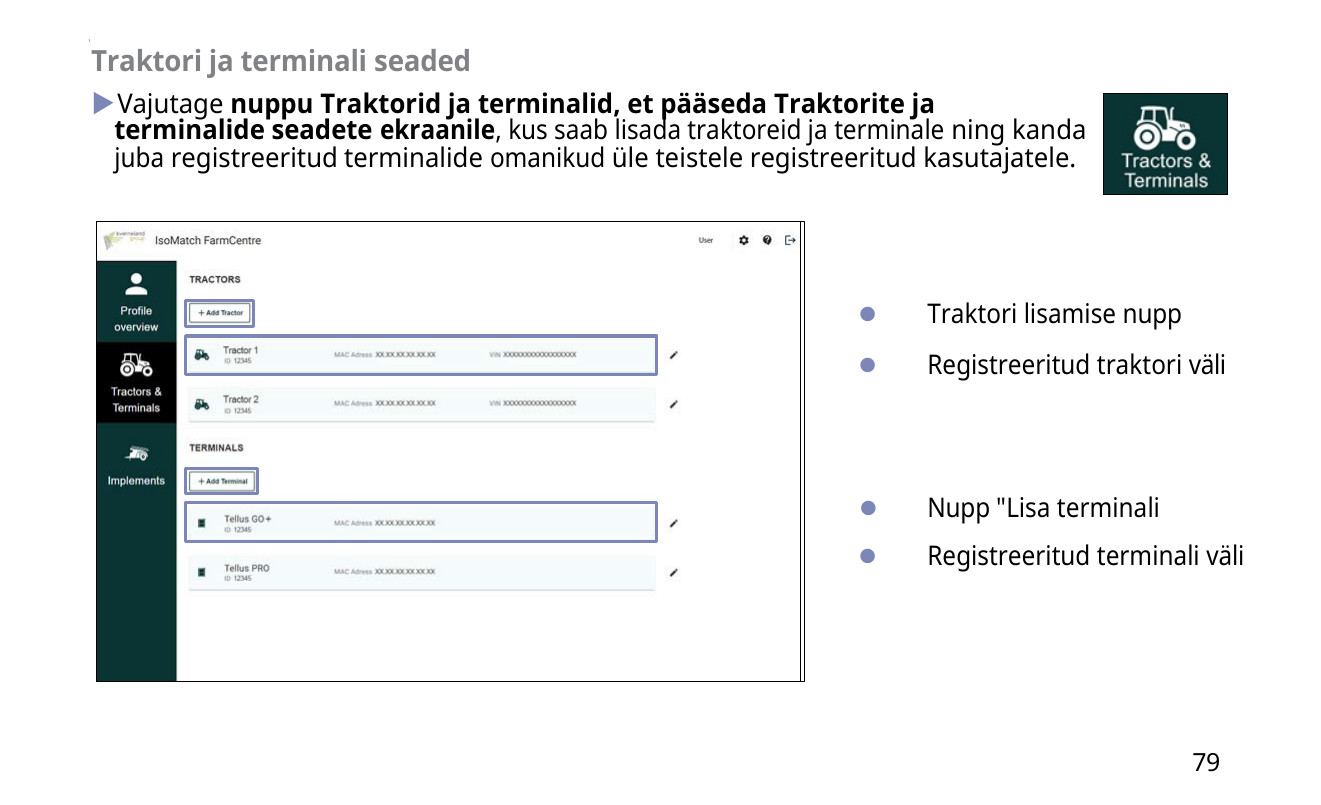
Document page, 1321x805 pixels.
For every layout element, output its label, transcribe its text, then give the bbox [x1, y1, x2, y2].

list Traktori lisamise nupp [858, 294, 1258, 331]
picture [1104, 94, 1227, 194]
subtitle \ Traktori ja terminali seaded [88, 37, 1258, 80]
picture [97, 222, 800, 681]
list Registreeritud traktori väli [858, 345, 1258, 382]
list Vajutage nuppu Traktorid ja terminalid, et pääseda Traktorite ja terminalide seadete ekraanile, kus saab lisada traktoreid ja terminale ning kanda juba registreeritud terminalide omanikud üle teistele registreeritud kasutajatele. [91, 91, 1092, 175]
list Registreeritud terminali väli [858, 536, 1258, 573]
list Nupp "Lisa terminali [859, 488, 1258, 525]
